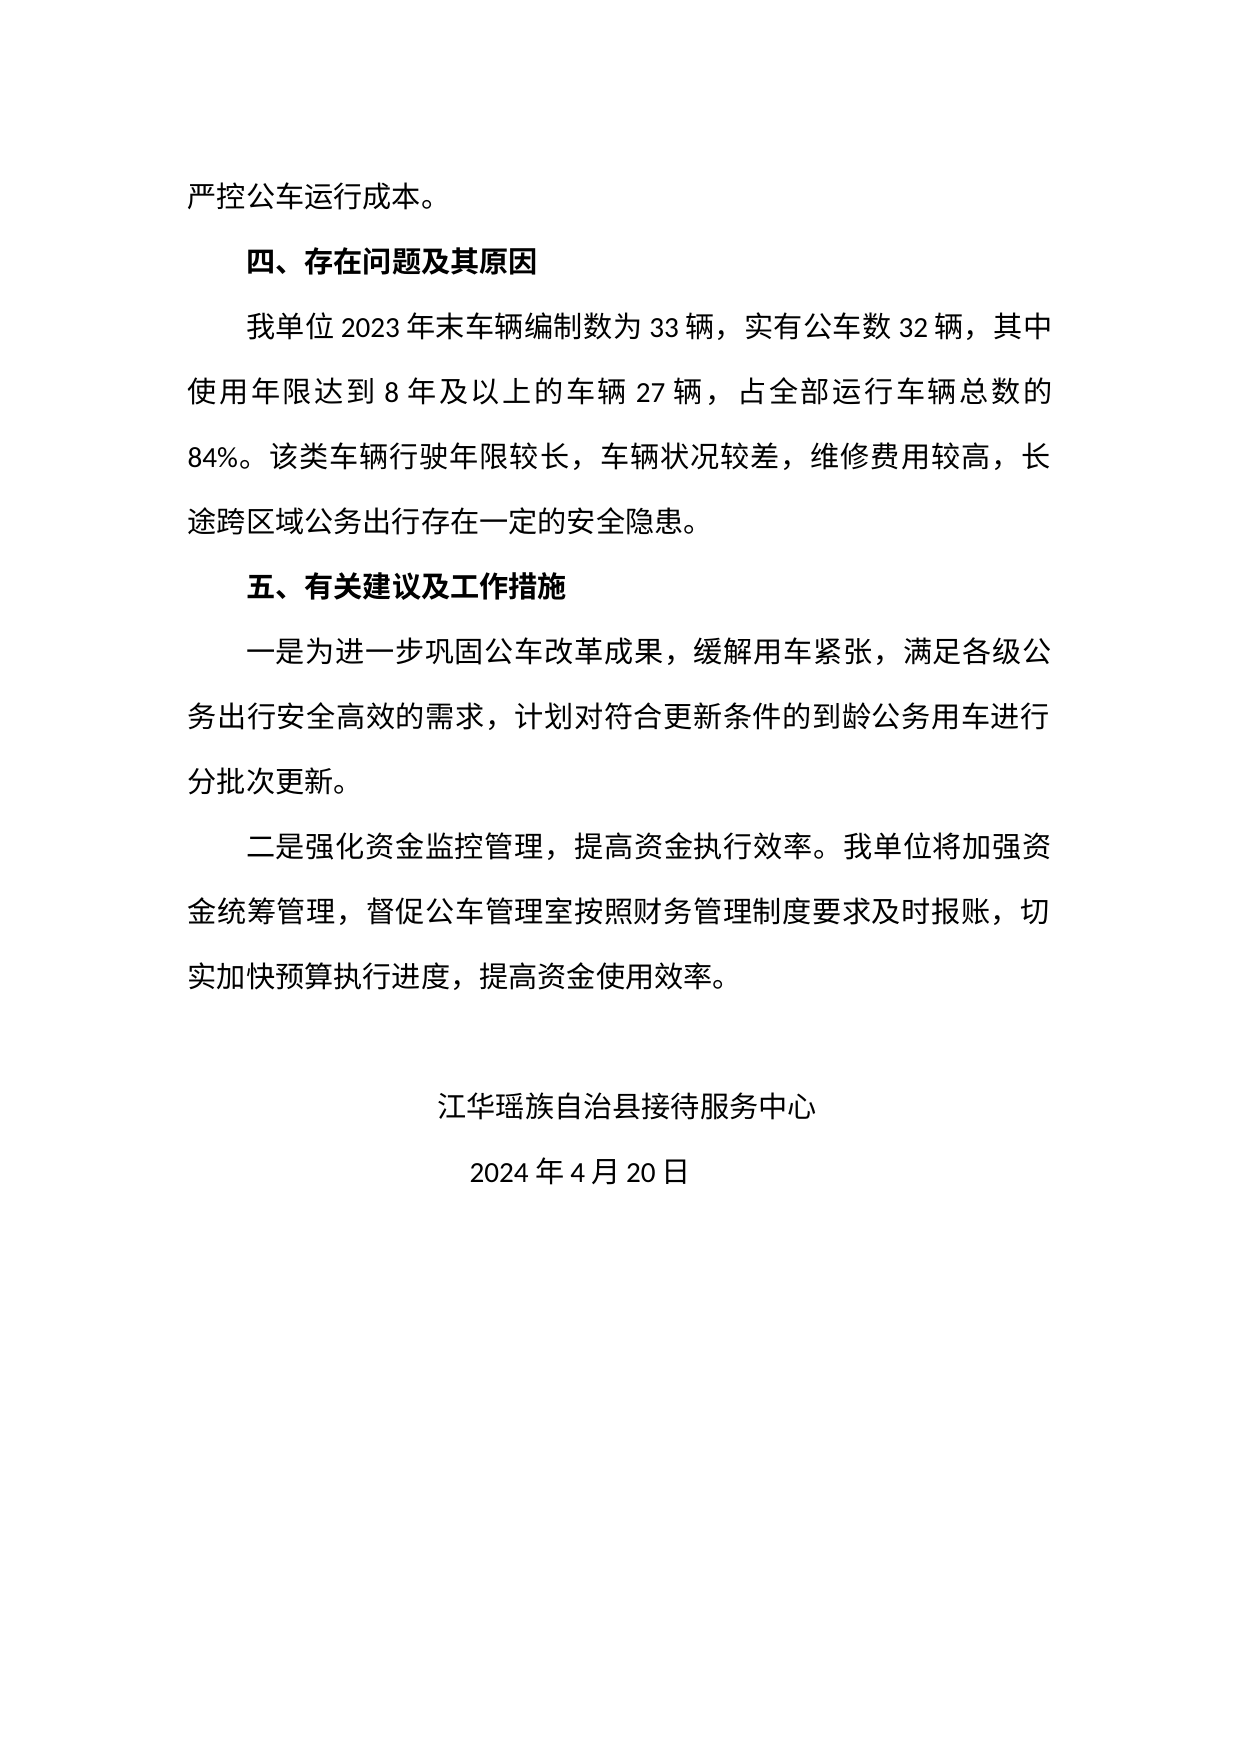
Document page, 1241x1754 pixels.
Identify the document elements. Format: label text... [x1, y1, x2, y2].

list 有关建议及工作措施 [187, 552, 1053, 617]
list 我单位2023年末车辆编制数为33辆，实有公车数32辆，其中使用年限达到8年及以上的车辆27辆，占全部运行车辆总数的84%。该类车辆行驶年限较长，车辆状况较差，维修费用较高，长途跨区域公务出行存在一定的安全隐患。 [187, 292, 1053, 552]
list 存在问题及其原因 [187, 227, 1053, 292]
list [187, 162, 1053, 227]
list 一是为进一步巩固公车改革成果，缓解用车紧张，满足各级公务出行安全高效的需求，计划对符合更新条件的到龄公务用车进行分批次更新。 [187, 617, 1053, 812]
list 2024年4月20日 [187, 1137, 1053, 1202]
list 二是强化资金监控管理，提高资金执行效率。我单位将加强资金统筹管理，督促公车管理室按照财务管理制度要求及时报账，切实加快预算执行进度，提高资金使用效率。 [187, 812, 1053, 1007]
list 江华瑶族自治县接待服务中心 [187, 1072, 1053, 1137]
